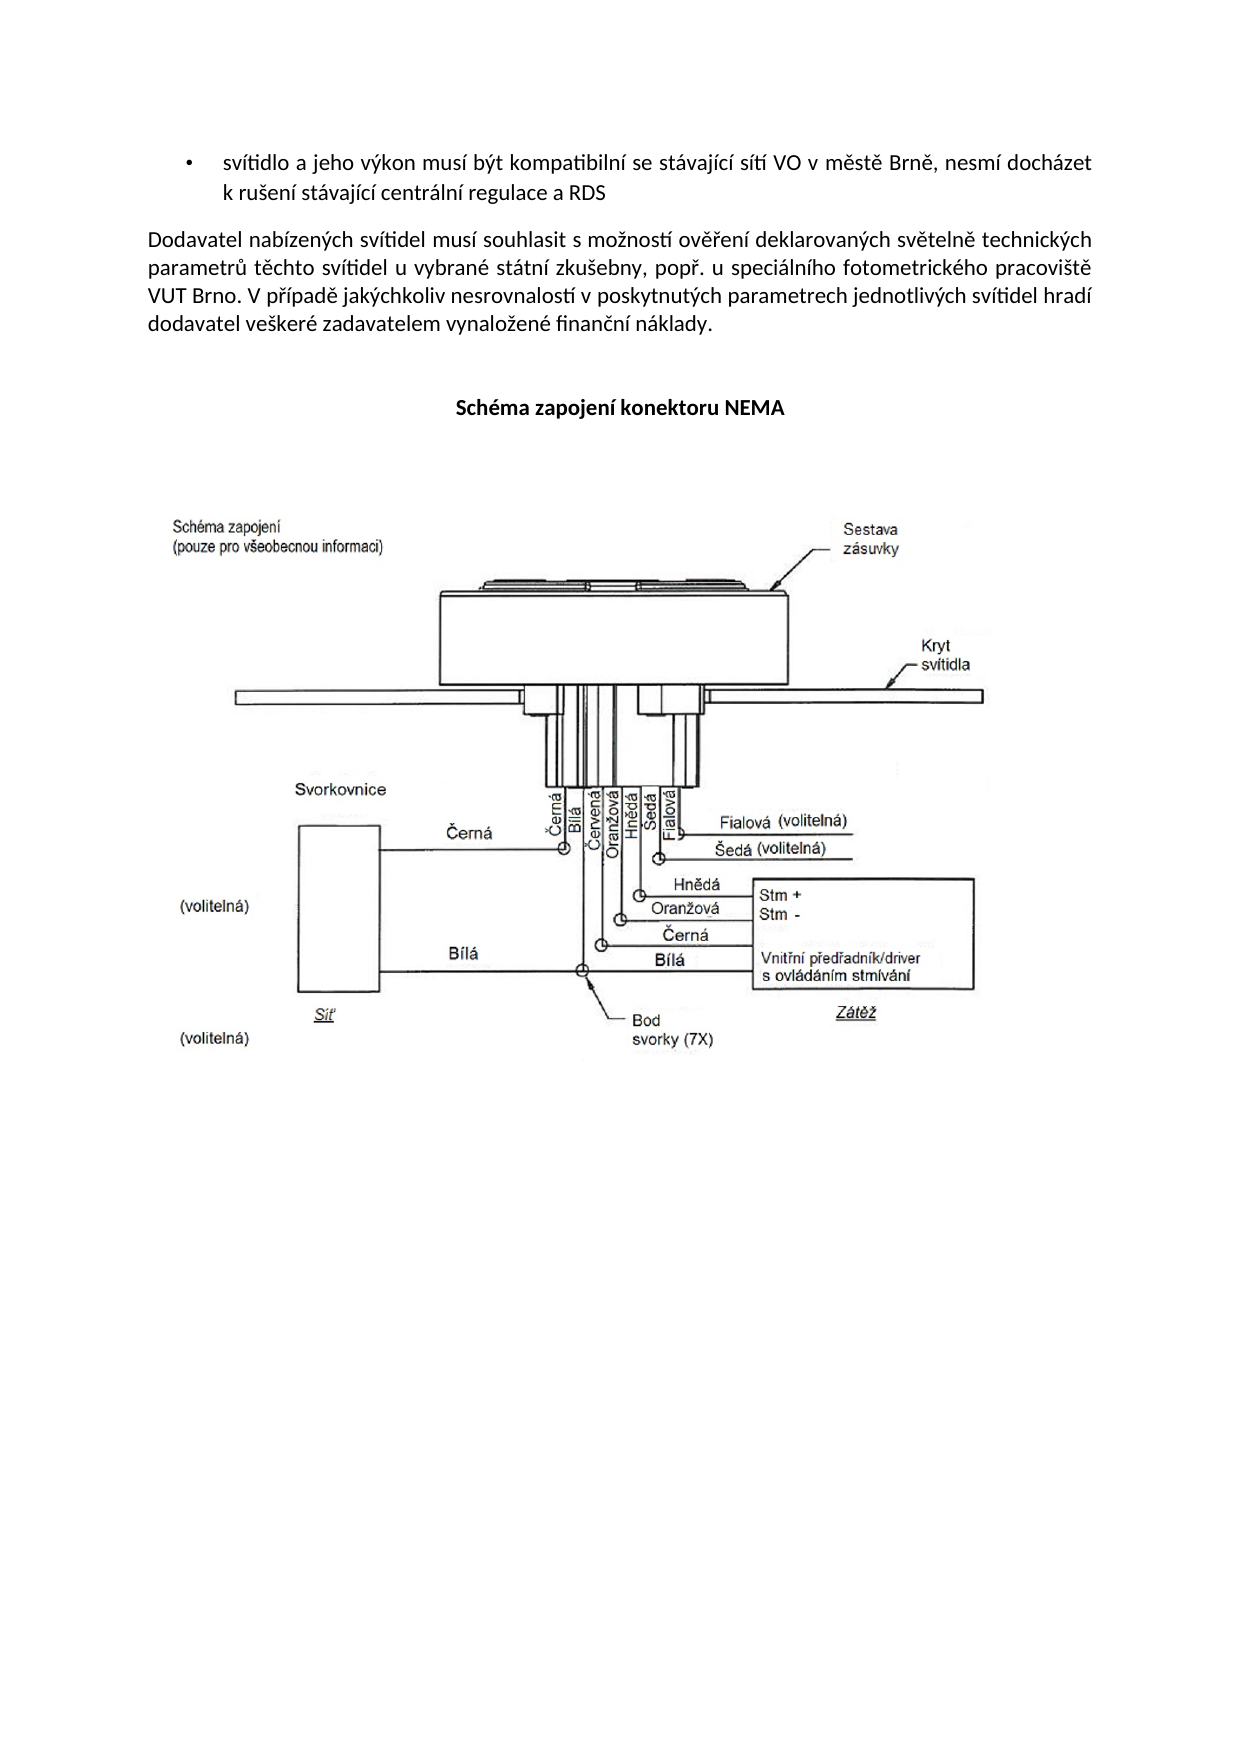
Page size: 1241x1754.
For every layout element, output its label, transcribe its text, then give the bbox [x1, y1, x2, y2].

text Schéma zapojení konektoru NEMA [148, 393, 1093, 421]
text Dodavatel nabízených svítidel musí souhlasit s možností ověření deklarovaných světelně technických parametrů těchto svítidel u vybrané státní zkušebny, popř. u speciálního fotometrického pracoviště VUT Brno. V případě jakýchkoliv nesrovnalostí v poskytnutých parametrech jednotlivých svítidel hradí dodavatel veškeré zadavatelem vynaložené finanční náklady. [148, 225, 1093, 337]
list svítidlo a jeho výkon musí být kompatibilní se stávající sítí VO v městě Brně, nesmí docházet k rušení stávající centrální regulace a RDS [185, 148, 1093, 206]
picture [159, 494, 1035, 1061]
